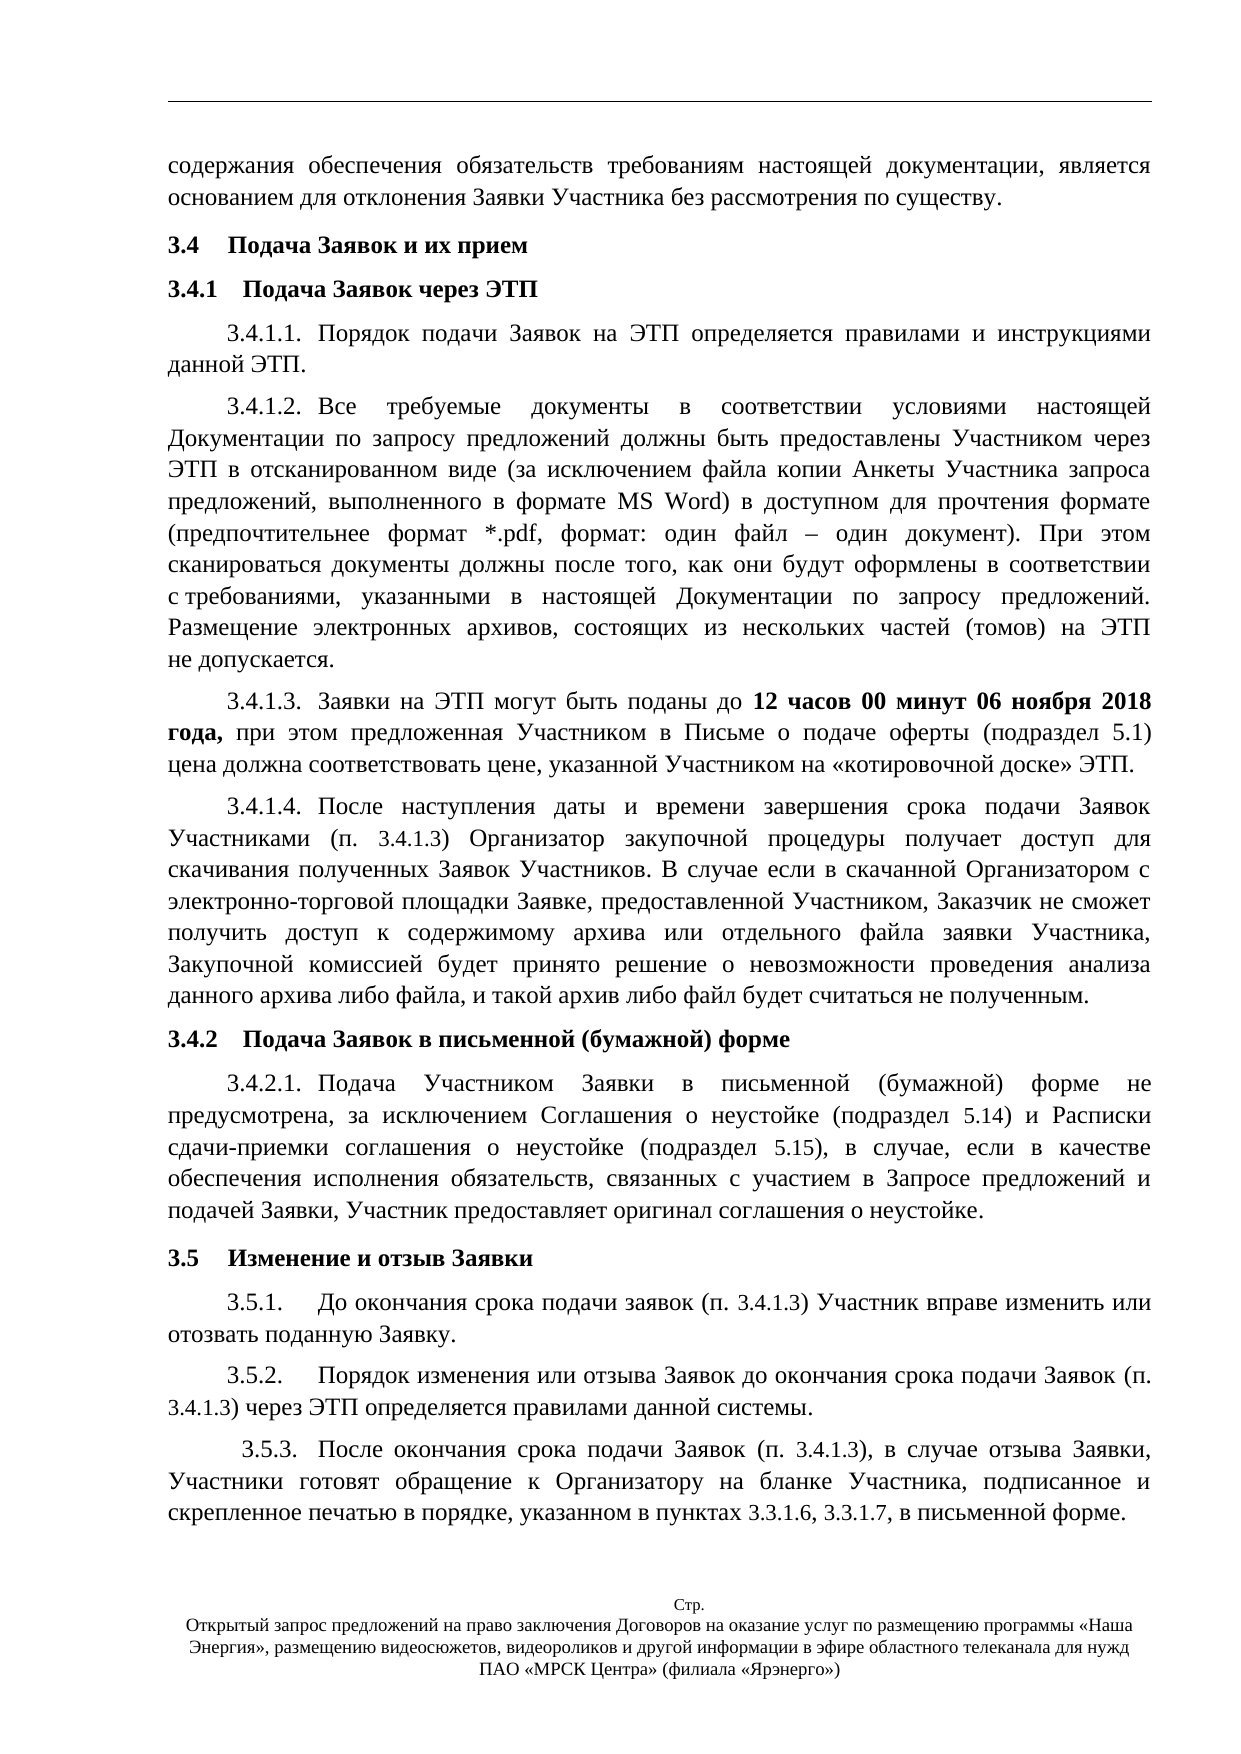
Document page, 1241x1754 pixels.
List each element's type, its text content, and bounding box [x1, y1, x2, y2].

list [168, 150, 1152, 210]
list После окончания срока подачи Заявок (п. 3.4.1.3), в случае отзыва Заявки, Участники готовят обращение к Организатору на бланке Участника, подписанное и скрепленное печатью в порядке, указанном в пунктах 3.3.1.6, 3.3.1.7, в письменной форме. [168, 1434, 1152, 1526]
subtitle Подача Заявок и их прием [168, 230, 1152, 258]
subtitle Подача Заявок через ЭТП [168, 274, 1152, 303]
list До окончания срока подачи заявок (п. 3.4.1.3) Участник вправе изменить или отозвать поданную Заявку. [168, 1287, 1152, 1347]
subtitle Подача Заявок в письменной (бумажной) форме [168, 1024, 1152, 1053]
list Порядок изменения или отзыва Заявок до окончания срока подачи Заявок (п. 3.4.1.3) через ЭТП определяется правилами данной системы. [168, 1361, 1152, 1421]
list Подача Участником Заявки в письменной (бумажной) форме не предусмотрена, за исключением Соглашения о неустойке (подраздел 5.14) и Расписки сдачи-приемки соглашения о неустойке (подраздел 5.15), в случае, если в качестве обеспечения исполнения обязательств, связанных с участием в Запросе предложений и подачей Заявки, Участник предоставляет оригинал соглашения о неустойке. [168, 1068, 1152, 1223]
subtitle Изменение и отзыв Заявки [168, 1243, 1152, 1272]
list Заявки на ЭТП могут быть поданы до 12 часов 00 минут 06 ноября 2018 года, при этом предложенная Участником в Письме о подаче оферты (подраздел 5.1) цена должна соответствовать цене, указанной Участником на «котировочной доске» ЭТП. [168, 686, 1152, 778]
list После наступления даты и времени завершения срока подачи Заявок Участниками (п. 3.4.1.3) Организатор закупочной процедуры получает доступ для скачивания полученных Заявок Участников. В случае если в скачанной Организатором с электронно-торговой площадки Заявке, предоставленной Участником, Заказчик не сможет получить доступ к содержимому архива или отдельного файла заявки Участника, Закупочной комиссией будет принято решение о невозможности проведения анализа данного архива либо файла, и такой архив либо файл будет считаться не полученным. [168, 791, 1152, 1009]
list Все требуемые документы в соответствии условиями настоящей Документации по запросу предложений должны быть предоставлены Участником через ЭТП в отсканированном виде (за исключением файла копии Анкеты Участника запроса предложений, выполненного в формате MS Word) в доступном для прочтения формате (предпочтительнее формат *.pdf, формат: один файл – один документ). При этом сканироваться документы должны после того, как они будут оформлены в соответствии с требованиями, указанными в настоящей Документации по запросу предложений. Размещение электронных архивов, состоящих из нескольких частей (томов) на ЭТП не допускается. [168, 391, 1152, 673]
list Порядок подачи Заявок на ЭТП определяется правилами и инструкциями данной ЭТП. [168, 318, 1152, 378]
